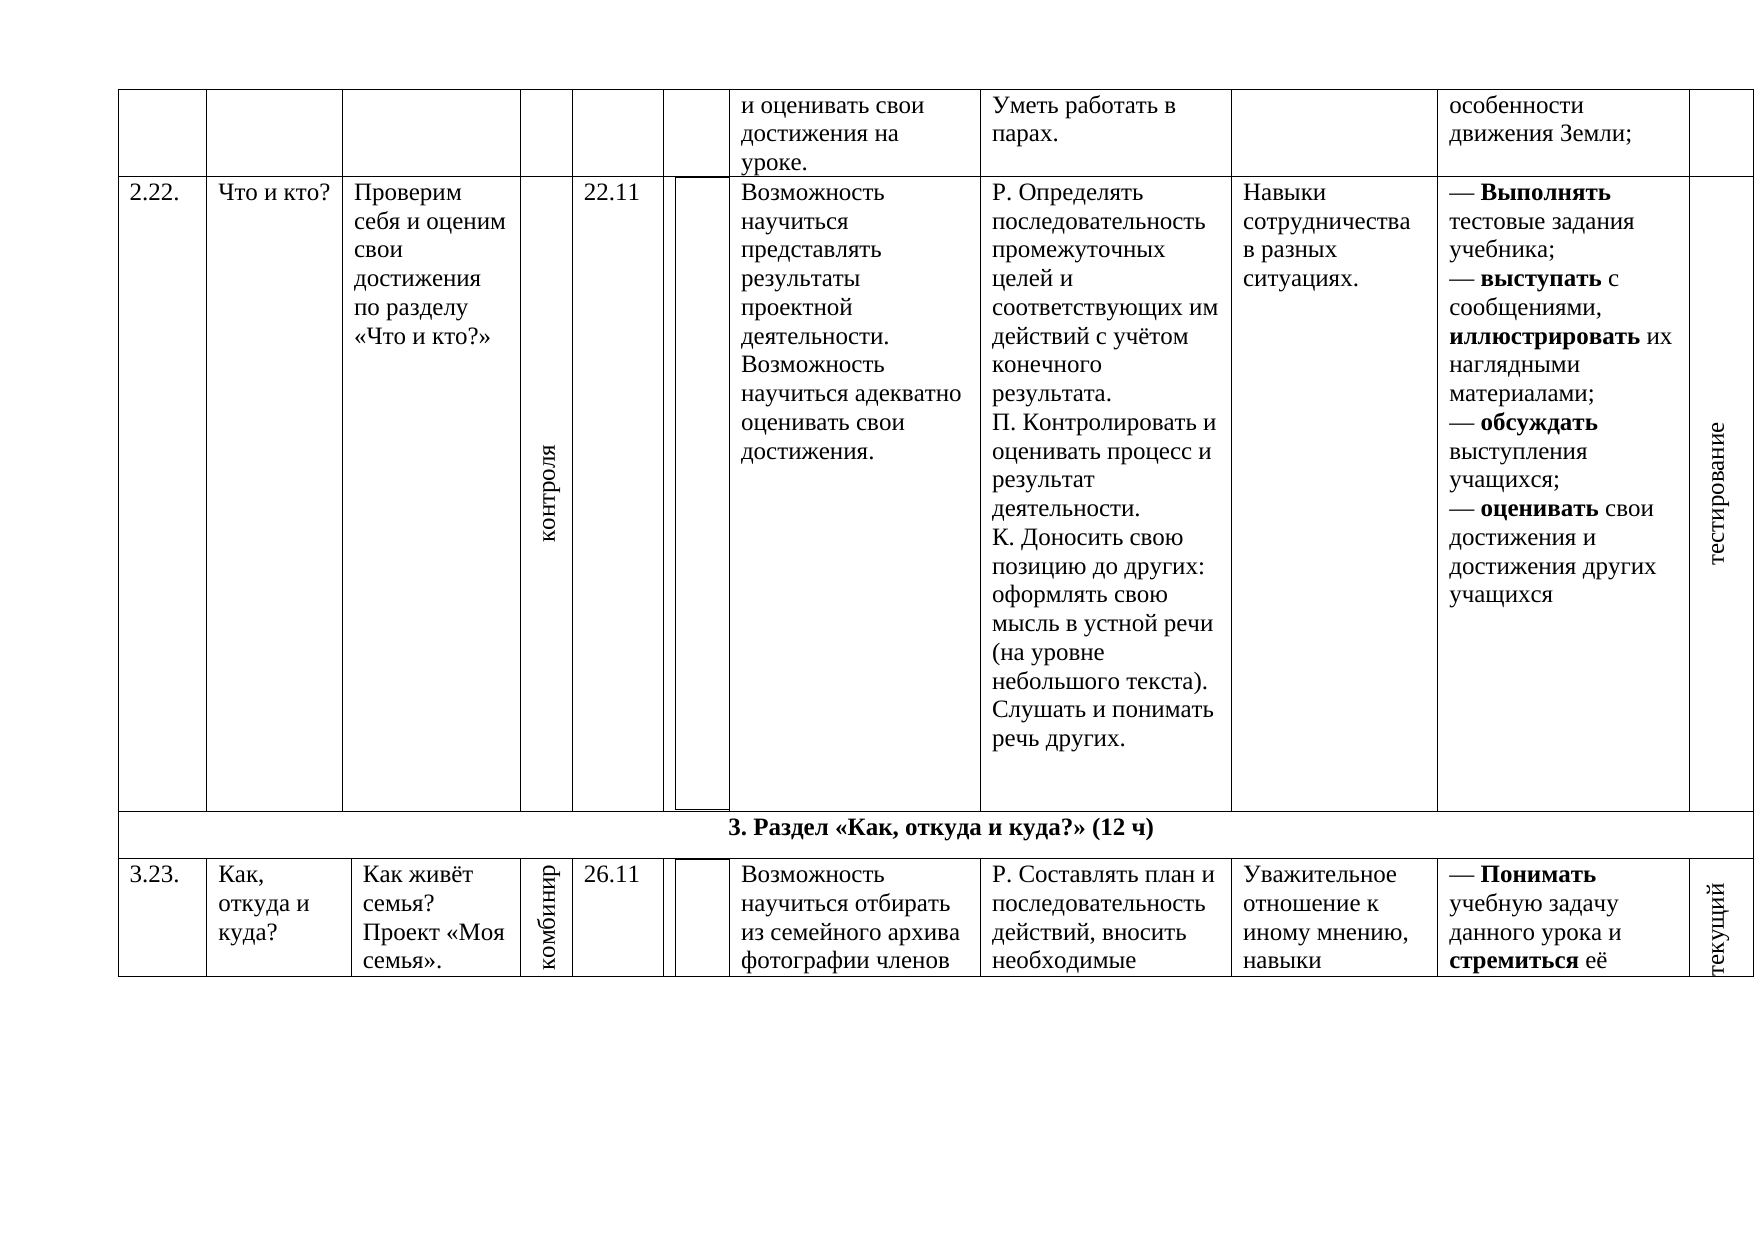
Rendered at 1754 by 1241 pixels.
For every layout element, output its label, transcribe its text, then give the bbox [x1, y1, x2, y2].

table_cell [343, 90, 520, 176]
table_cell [1232, 859, 1437, 976]
table_cell 3. Раздел «Как, откуда и куда?» (12 ч) [119, 812, 1753, 858]
table_cell [207, 90, 342, 176]
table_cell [981, 859, 1231, 976]
table_cell Уметь работать в парах. [981, 90, 1231, 176]
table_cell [1232, 177, 1437, 811]
table_cell [664, 177, 729, 811]
table_cell [573, 90, 663, 176]
table_cell тестирование [1690, 177, 1753, 811]
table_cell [1438, 859, 1689, 976]
table_cell [676, 860, 729, 976]
table_cell Возможность научиться представлять результаты проектной деятельности. Возможность научиться адекватно оценивать свои достижения. [730, 177, 980, 811]
table_cell [119, 90, 206, 176]
table_cell Проверим себя и оценим свои достижения по разделу «Что и кто?» [343, 177, 520, 811]
table_cell Что и кто? [207, 177, 342, 811]
table_cell [521, 90, 572, 176]
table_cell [730, 859, 980, 976]
table_cell [1232, 90, 1437, 176]
table_cell особенности движения Земли; [1438, 90, 1689, 176]
table_cell Как, откуда и куда? [207, 859, 351, 976]
table_cell 26.11 [573, 859, 663, 976]
table_cell 22.11 [573, 177, 663, 811]
table_cell контроля [521, 177, 572, 811]
table_cell текущий [1690, 859, 1753, 976]
table_cell — Выполнять тестовые задания учебника; — выступать с сообщениями, иллюстрировать их наглядными материалами; — обсуждать выступления учащихся; — оценивать свои достижения и достижения других учащихся [1438, 177, 1689, 811]
table_cell 3.23. [119, 859, 206, 976]
table_cell 2.22. [119, 177, 206, 811]
table_cell Р. Определять последовательность промежуточных целей и соответствующих им действий с учётом конечного результата. П. Контролировать и оценивать процесс и результат деятельности. К. Доносить свою позицию до других: оформлять свою мысль в устной речи (на уровне небольшого текста). Слушать и понимать речь других. [981, 177, 1231, 811]
table_cell [664, 90, 729, 176]
table_cell и оценивать свои достижения на уроке. [730, 90, 980, 176]
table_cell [352, 859, 520, 976]
table_cell [1690, 90, 1753, 176]
table_cell [664, 859, 675, 976]
table_cell комбинированный [521, 859, 572, 976]
